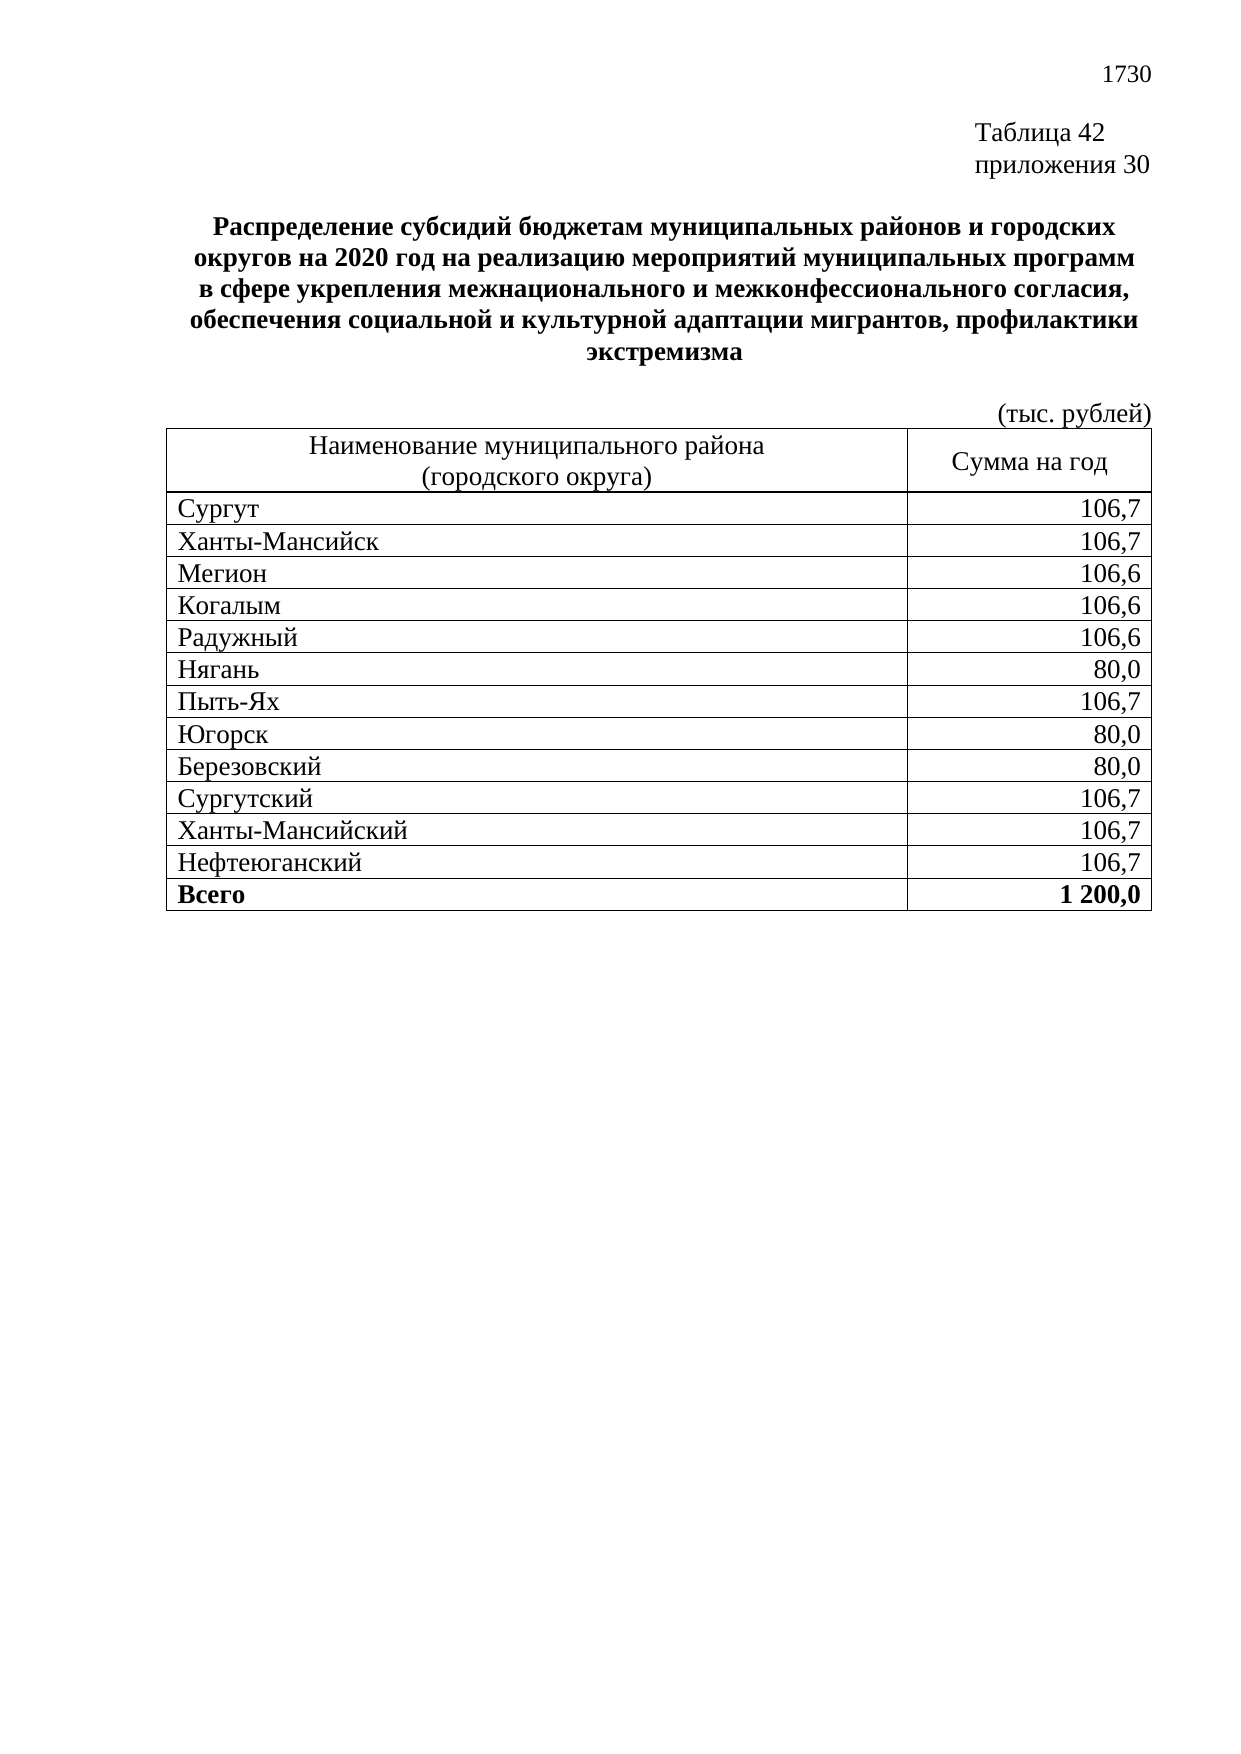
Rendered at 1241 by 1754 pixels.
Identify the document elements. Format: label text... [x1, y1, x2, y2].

table_cell Мегион [167, 557, 907, 588]
table_cell 106,7 [908, 782, 1151, 813]
table_cell Сургут [167, 493, 907, 523]
table_cell Березовский [167, 750, 907, 781]
table_cell 106,7 [908, 493, 1151, 523]
table_header Наименование муниципального района (городского округа) [167, 429, 907, 491]
table_cell Радужный [167, 621, 907, 652]
table_cell Нефтеюганский [167, 846, 907, 878]
table_cell Ханты-Мансийск [167, 525, 907, 556]
table_cell Пыть-Ях [167, 686, 907, 717]
table_cell Югорск [167, 718, 907, 749]
table_cell 106,7 [908, 814, 1151, 845]
table_cell Всего [167, 879, 907, 910]
table_cell 106,7 [908, 525, 1151, 556]
table_cell 106,6 [908, 557, 1151, 588]
table_cell Нягань [167, 653, 907, 684]
table_cell 106,7 [908, 846, 1151, 878]
table_cell 106,6 [908, 621, 1151, 652]
table_cell 80,0 [908, 718, 1151, 749]
table_cell Сургутский [167, 782, 907, 813]
text приложения 30 [974, 148, 1152, 179]
table_cell Ханты-Мансийский [167, 814, 907, 845]
table_cell Когалым [167, 589, 907, 620]
text Распределение субсидий бюджетам муниципальных районов и городских округов на 2020 год на реализацию мероприятий муниципальных программ [177, 210, 1152, 272]
table_cell 106,7 [908, 686, 1151, 717]
table_cell 80,0 [908, 750, 1151, 781]
table_header Сумма на год [908, 429, 1151, 491]
table_cell 106,6 [908, 589, 1151, 620]
table_cell 80,0 [908, 653, 1151, 684]
text в сфере укрепления межнационального и межконфессионального согласия, обеспечения социальной и культурной адаптации мигрантов, профилактики экстремизма [177, 272, 1152, 366]
table_cell 1 200,0 [908, 879, 1151, 910]
text (тыс. рублей) [177, 397, 1152, 428]
text Таблица 42 [974, 117, 1152, 148]
